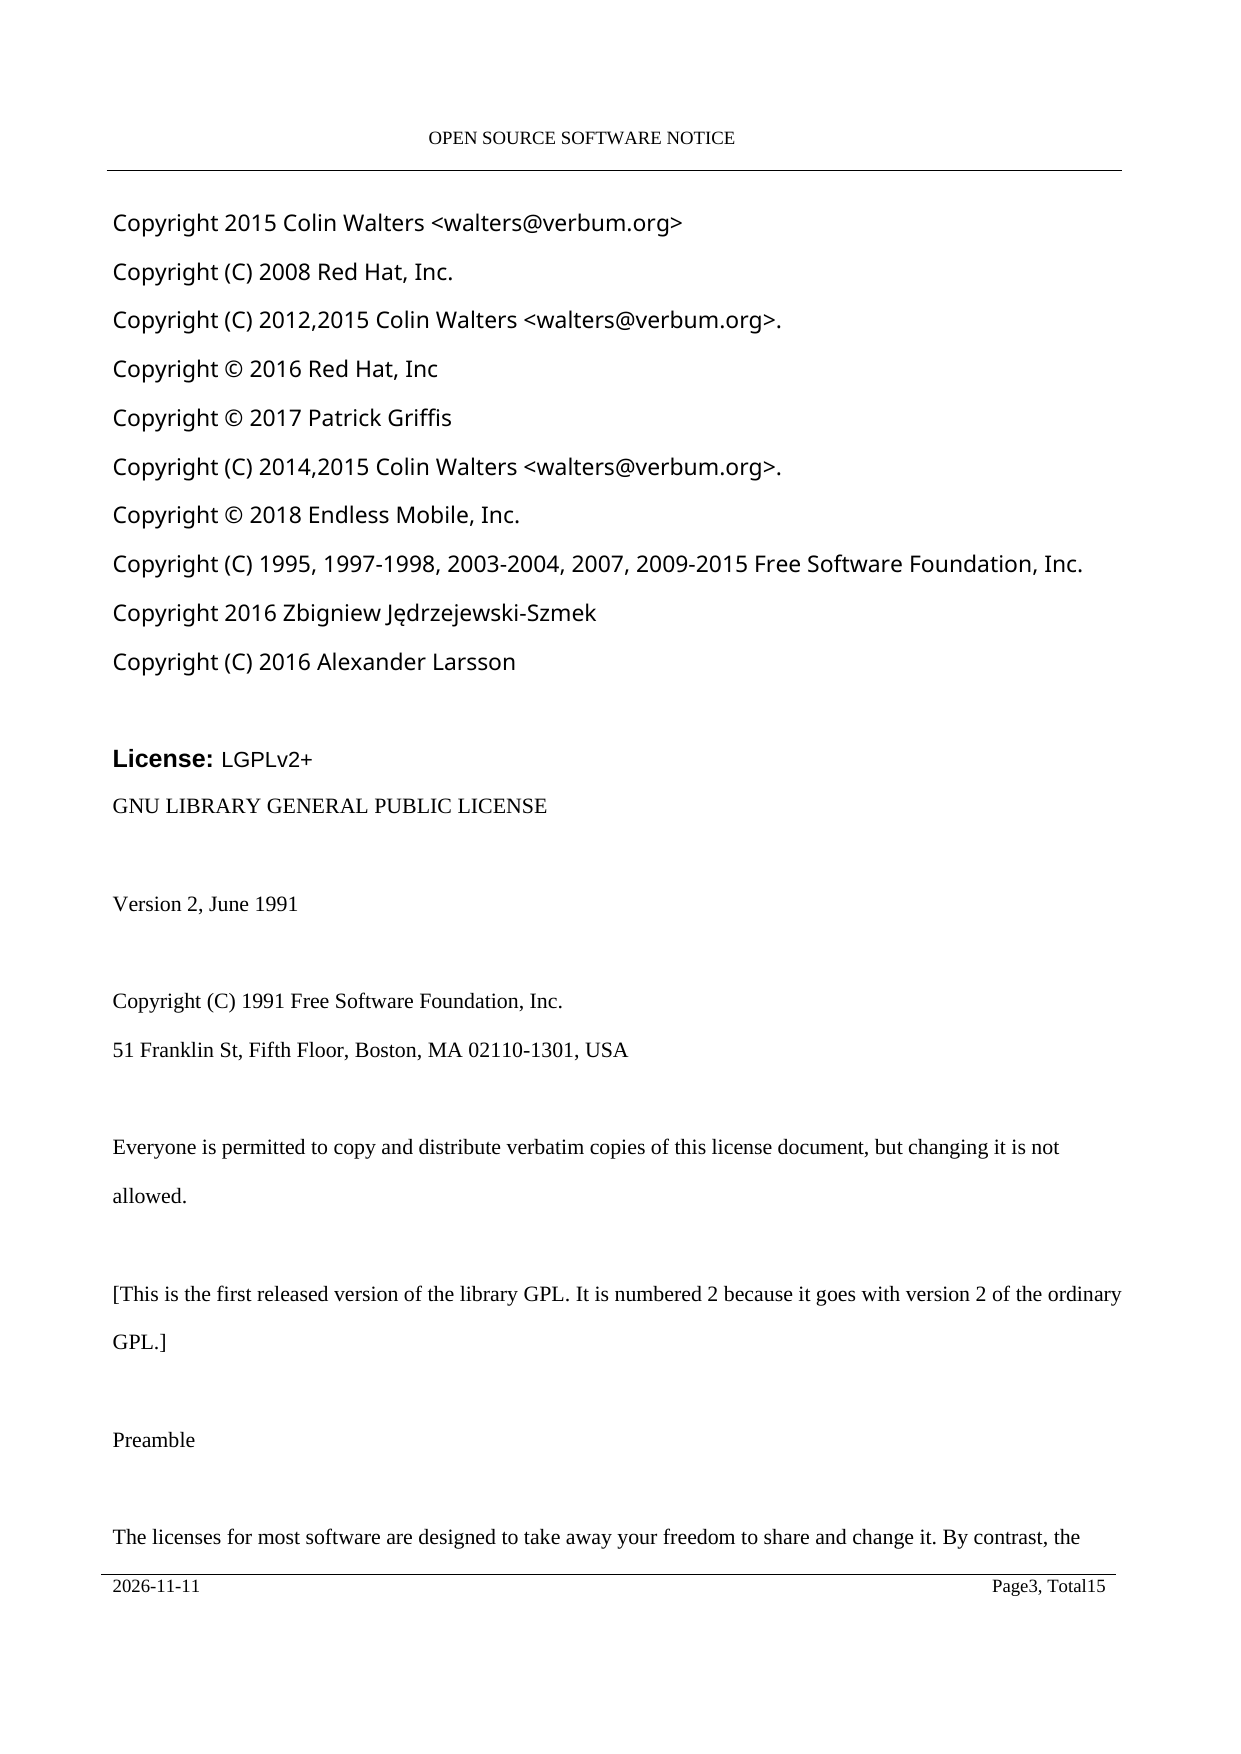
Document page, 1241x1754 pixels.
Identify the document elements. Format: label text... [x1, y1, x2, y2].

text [112, 206, 1128, 726]
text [112, 789, 1128, 1553]
text License: LGPLv2+ [112, 743, 1128, 775]
